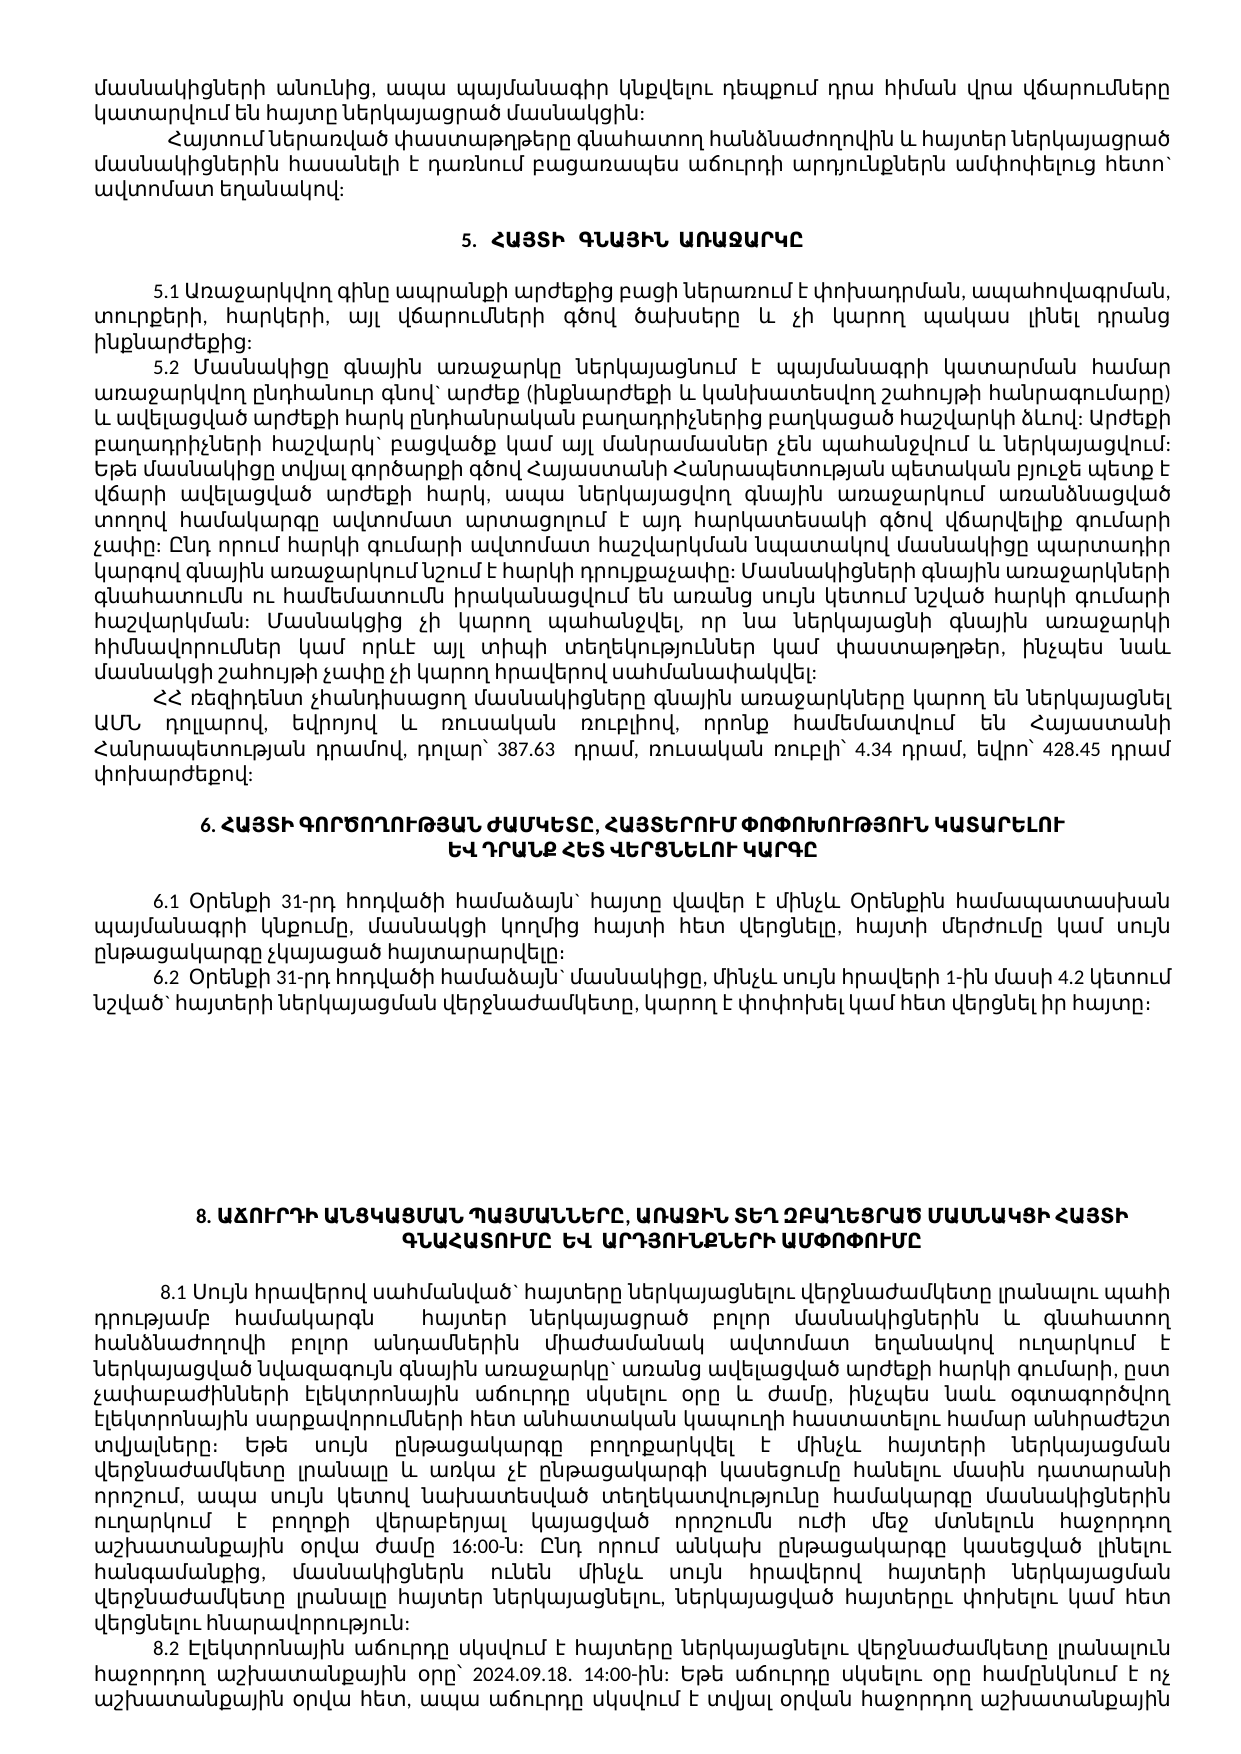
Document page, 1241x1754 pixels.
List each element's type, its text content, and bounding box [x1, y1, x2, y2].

text 5. ՀԱՅՏԻ ԳՆԱՅԻՆ ԱՌԱՋԱՐԿԸ [94, 227, 1171, 253]
text Հայտում ներառված փաստաթղթերը գնահատող հանձնաժողովին և հայտեր ներկայացրած մասնակիցներին հասանելի է դառնում բացառապես աճուրդի արդյունքներն ամփոփելուց հետո` ավտոմատ եղանակով: [94, 126, 1171, 202]
text 8. ԱՃՈՒՐԴԻ ԱՆՑԿԱՑՄԱՆ ՊԱՅՄԱՆՆԵՐԸ, ԱՌԱՋԻՆ ՏԵՂ ԶԲԱՂԵՑՐԱԾ ՄԱՍՆԱԿՑԻ ՀԱՅՏԻ [94, 1203, 1171, 1229]
text ԵՎ ԴՐԱՆՔ ՀԵՏ ՎԵՐՑՆԵԼՈՒ ԿԱՐԳԸ [94, 837, 1171, 863]
text ՀՀ ռեզիդենտ չհանդիսացող մասնակիցները գնային առաջարկները կարող են ներկայացնել ԱՄՆ դոլլարով, եվրոյով և ռուսական ռուբլիով, որոնք համեմատվում են Հայաստանի Հանրապետության դրամով, դոլար՝ 387.63 դրամ, ռուսական ռուբլի՝ 4.34 դրամ, եվրո՝ 428.45 դրամ փոխարժեքով: [94, 685, 1171, 787]
text 5.2 Մասնակիցը գնային առաջարկը ներկայացնում է պայմանագրի կատարման համար առաջարկվող ընդհանուր գնով` արժեք (ինքնարժեքի և կանխատեսվող շահույթի հանրագումարը) և ավելացված արժեքի հարկ ընդհանրական բաղադրիչներից բաղկացած հաշվարկի ձևով: Արժեքի բաղադրիչների հաշվարկ` բացվածք կամ այլ մանրամասներ չեն պահանջվում և ներկայացվում: Եթե մասնակիցը տվյալ գործարքի գծով Հայաստանի Հանրապետության պետական բյուջե պետք է վճարի ավելացված արժեքի հարկ, ապա ներկայացվող գնային առաջարկում առանձնացված տողով համակարգը ավտոմատ արտացոլում է այդ հարկատեսակի գծով վճարվելիք գումարի չափը: Ընդ որում հարկի գումարի ավտոմատ հաշվարկման նպատակով մասնակիցը պարտադիր կարգով գնային առաջարկում նշում է հարկի դրույքաչափը: Մասնակիցների գնային առաջարկների գնահատումն ու համեմատումն իրականացվում են առանց սույն կետում նշված հարկի գումարի հաշվարկման: Մասնակցից չի կարող պահանջվել, որ նա ներկայացնի գնային առաջարկի հիմնավորումներ կամ որևէ այլ տիպի տեղեկություններ կամ փաստաթղթեր, ինչպես նաև մասնակցի շահույթի չափը չի կարող հրավերով սահմանափակվել: [94, 354, 1171, 685]
text 5.1 Առաջարկվող գինը ապրանքի արժեքից բացի ներառում է փոխադրման, ապահովագրման, տուրքերի, հարկերի, այլ վճարումների գծով ծախսերը և չի կարող պակաս լինել դրանց ինքնարժեքից: [94, 278, 1171, 354]
text ԳՆԱՀԱՏՈՒՄԸ ԵՎ ԱՐԴՅՈՒՆՔՆԵՐԻ ԱՄՓՈՓՈՒՄԸ [94, 1229, 1171, 1254]
text 6.1 Օրենքի 31-րդ հոդվածի համաձայն` հայտը վավեր է մինչև Օրենքին համապատասխան պայմանագրի կնքումը, մասնակցի կողմից հայտի հետ վերցնելը, հայտի մերժումը կամ սույն ընթացակարգը չկայացած հայտարարվելը։ [94, 888, 1171, 964]
text 6. ՀԱՅՏԻ ԳՈՐԾՈՂՈՒԹՅԱՆ ԺԱՄԿԵՏԸ, ՀԱՅՏԵՐՈՒՄ ՓՈՓՈԽՈՒԹՅՈՒՆ ԿԱՏԱՐԵԼՈՒ [94, 812, 1171, 837]
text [94, 1635, 1171, 1712]
text 8.1 Սույն հրավերով սահմանված` հայտերը ներկայացնելու վերջնաժամկետը լրանալու պահի դրությամբ համակարգն հայտեր ներկայացրած բոլոր մասնակիցներին և գնահատող հանձնաժողովի բոլոր անդամներին միաժամանակ ավտոմատ եղանակով ուղարկում է ներկայացված նվազագույն գնային առաջարկը` առանց ավելացված արժեքի հարկի գումարի, ըստ չափաբաժինների էլեկտրոնային աճուրդը սկսելու օրը և ժամը, ինչպես նաև օգտագործվող էլեկտրոնային սարքավորումների հետ անհատական կապուղի հաստատելու համար անհրաժեշտ տվյալները։ Եթե սույն ընթացակարգը բողոքարկվել է մինչև հայտերի ներկայացման վերջնաժամկետը լրանալը և առկա չէ ընթացակարգի կասեցումը հանելու մասին դատարանի որոշում, ապա սույն կետով նախատեսված տեղեկատվությունը համակարգը մասնակիցներին ուղարկում է բողոքի վերաբերյալ կայացված որոշումն ուժի մեջ մտնելուն հաջորդող աշխատանքային օրվա ժամը 16:00-ն: Ընդ որում անկախ ընթացակարգը կասեցված լինելու հանգամանքից, մասնակիցներն ունեն մինչև սույն հրավերով հայտերի ներկայացման վերջնաժամկետը լրանալը հայտեր ներկայացնելու, ներկայացված հայտերըւ փոխելու կամ հետ վերցնելու հնարավորություն: [94, 1279, 1171, 1635]
text 6.2 Օրենքի 31-րդ հոդվածի համաձայն` մասնակիցը, մինչև սույն հրավերի 1-ին մասի 4.2 կետում նշված` հայտերի ներկայացման վերջնաժամկետը, կարող է փոփոխել կամ հետ վերցնել իր հայտը։ [94, 964, 1171, 1015]
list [94, 75, 1171, 126]
